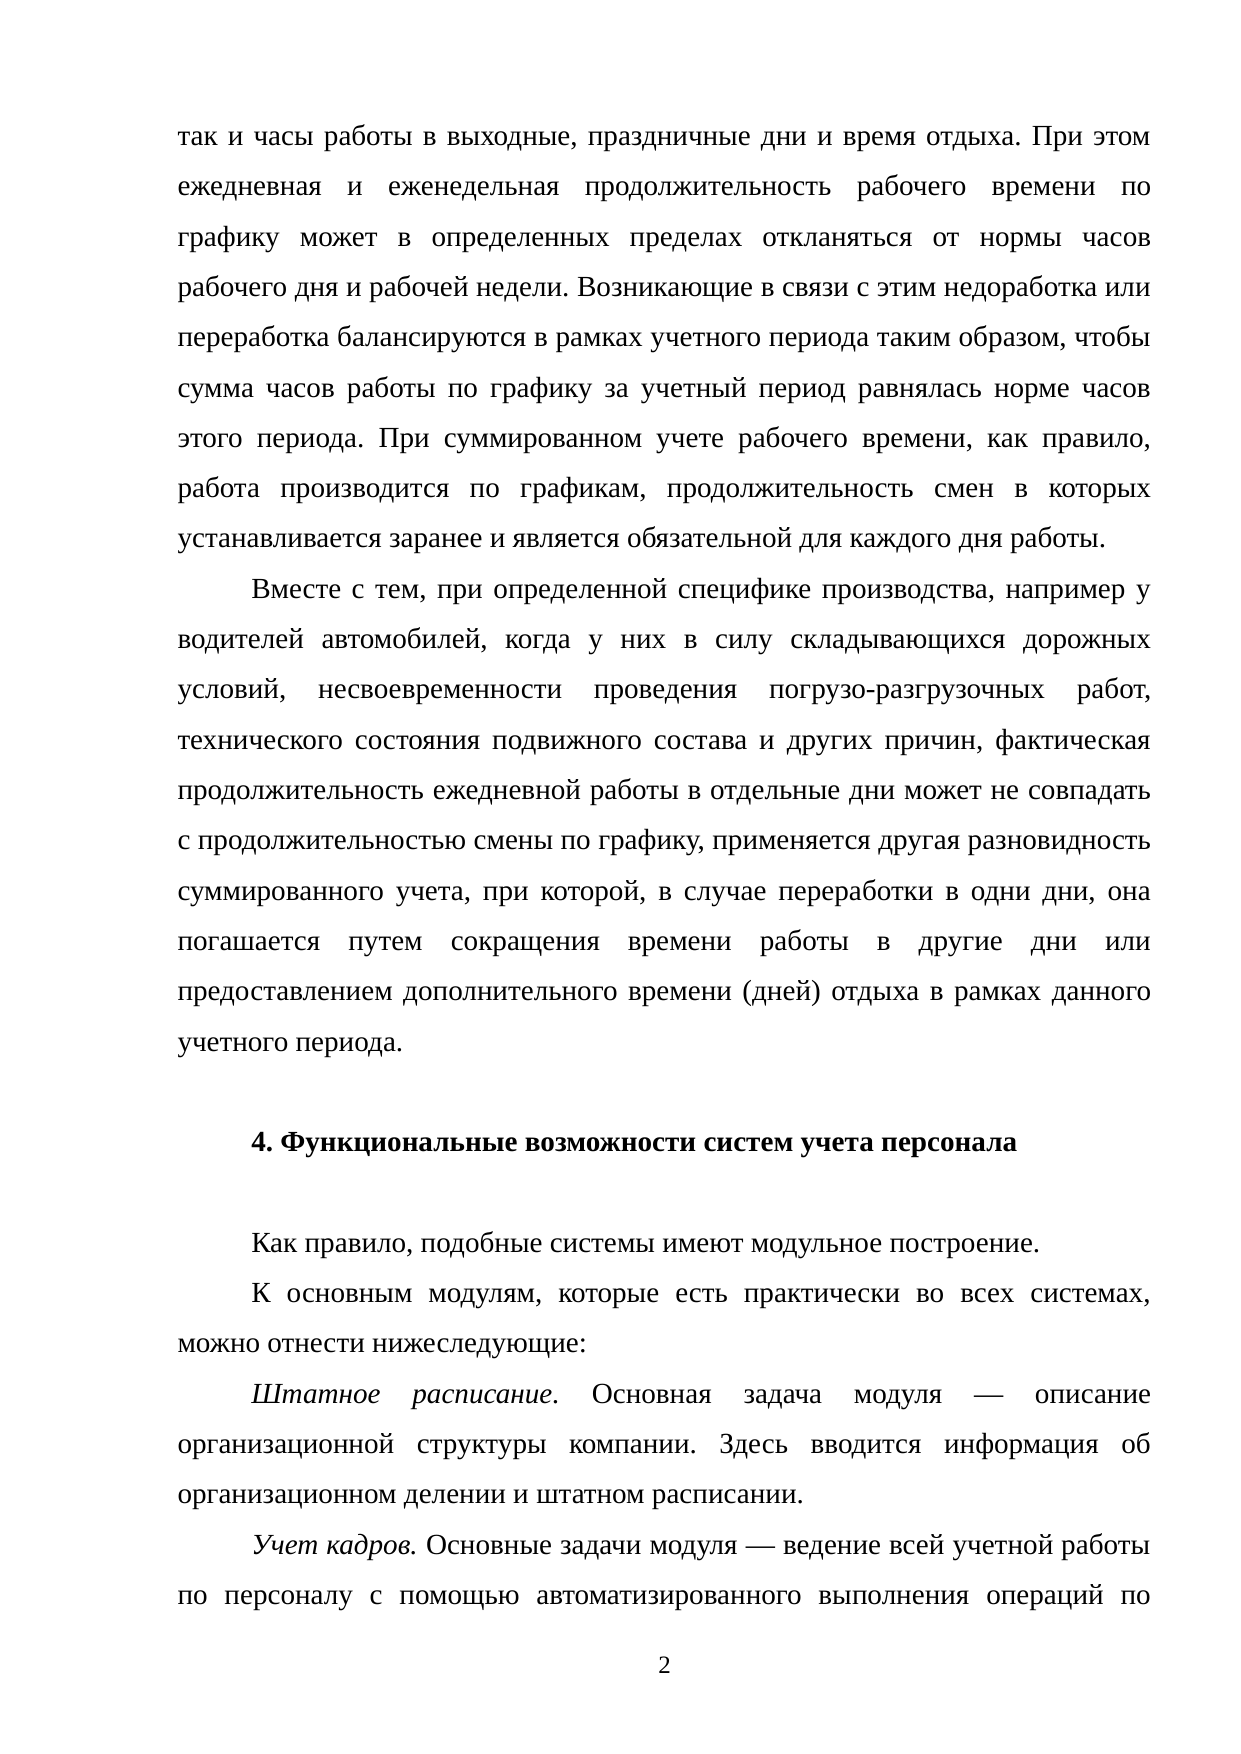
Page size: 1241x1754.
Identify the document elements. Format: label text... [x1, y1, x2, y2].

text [177, 118, 1152, 554]
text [177, 1527, 1152, 1611]
text 4. Функциональные возможности систем учета персонала [177, 1124, 1152, 1158]
text Вместе с тем, при определенной специфике производства, например у водителей автомобилей, когда у них в силу складывающихся дорожных условий, несвоевременности проведения погрузо-разгрузочных работ, технического состояния подвижного состава и других причин, фактическая продолжительность ежедневной работы в отдельные дни может не совпадать с продолжительностью смены по графику, применяется другая разновидность суммированного учета, при которой, в случае переработки в одни дни, она погашается путем сокращения времени работы в другие дни или предоставлением дополнительного времени (дней) отдыха в рамках данного учетного периода. [177, 571, 1152, 1057]
text Как правило, подобные системы имеют модульное построение. [177, 1225, 1152, 1258]
text Штатное расписание. Основная задача модуля — описание организационной структуры компании. Здесь вводится информация об организационном делении и штатном расписании. [177, 1376, 1152, 1510]
text К основным модулям, которые есть практически во всех системах, можно отнести нижеследующие: [177, 1275, 1152, 1359]
